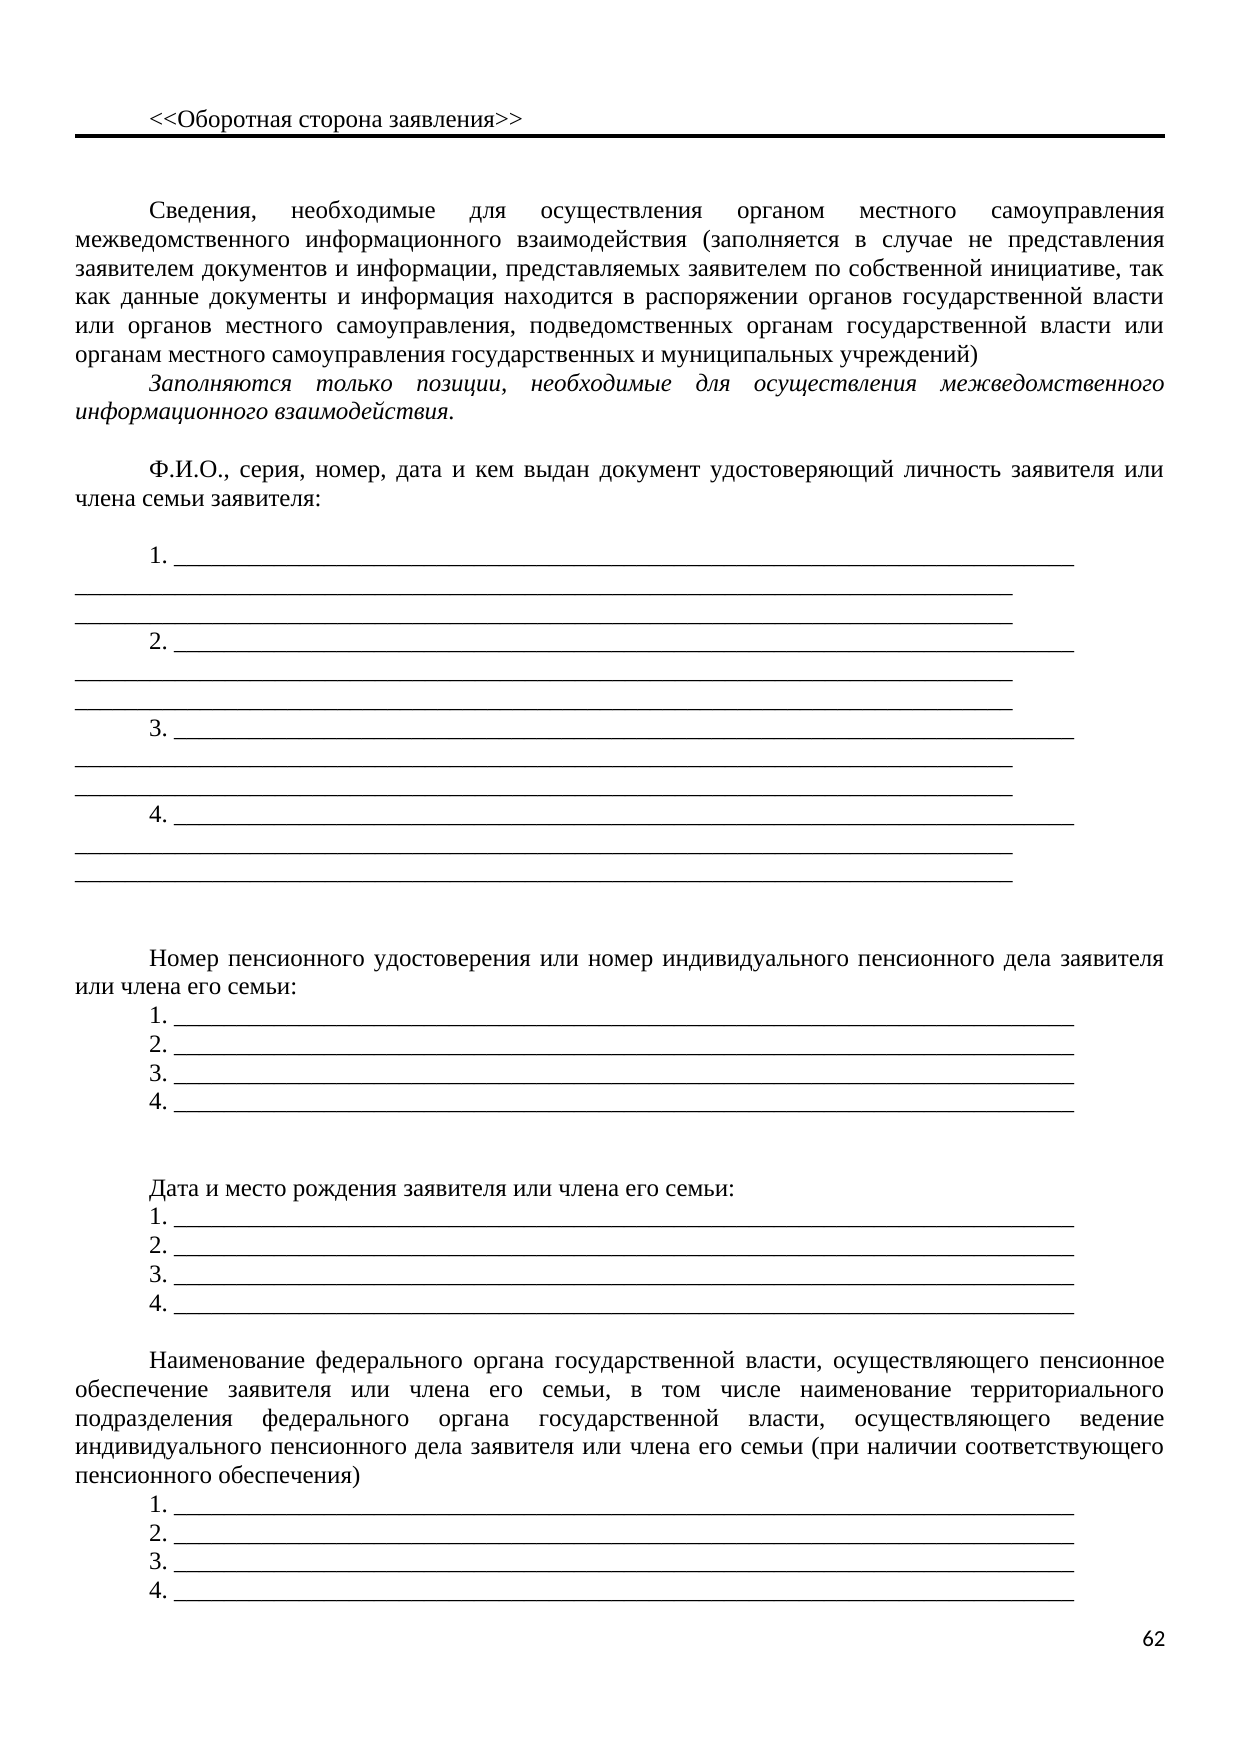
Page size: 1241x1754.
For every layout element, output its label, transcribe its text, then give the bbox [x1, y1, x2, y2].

text 3. ________________________________________________________________________ [75, 1259, 1165, 1288]
text 2. ________________________________________________________________________ [75, 1518, 1165, 1546]
text Дата и место рождения заявителя или члена его семьи: [75, 1173, 1165, 1201]
text ___________________________________________________________________________ [75, 856, 1165, 885]
text Ф.И.О., серия, номер, дата и кем выдан документ удостоверяющий личность заявителя или члена семьи заявителя: [75, 454, 1165, 511]
text 2. ________________________________________________________________________ [75, 1230, 1165, 1259]
text 2. ________________________________________________________________________ [75, 1029, 1165, 1058]
text 4. ________________________________________________________________________ [75, 1086, 1165, 1115]
text ___________________________________________________________________________ [75, 655, 1165, 684]
text ___________________________________________________________________________ [75, 770, 1165, 799]
text 1. ________________________________________________________________________ [75, 1000, 1165, 1029]
text ___________________________________________________________________________ [75, 569, 1165, 598]
text Заполняются только позиции, необходимые для осуществления межведомственного информационного взаимодействия. [75, 368, 1165, 425]
text Номер пенсионного удостоверения или номер индивидуального пенсионного дела заявителя или члена его семьи: [75, 943, 1165, 1000]
text 3. ________________________________________________________________________ [75, 1058, 1165, 1086]
text 4. ________________________________________________________________________ [75, 799, 1165, 828]
text <<Оборотная сторона заявления>> [75, 104, 1165, 134]
text 3. ________________________________________________________________________ [75, 1546, 1165, 1575]
text 1. ________________________________________________________________________ [75, 540, 1165, 569]
text Наименование федерального органа государственной власти, осуществляющего пенсионное обеспечение заявителя или члена его семьи, в том числе наименование территориального подразделения федерального органа государственной власти, осуществляющего ведение индивидуального пенсионного дела заявителя или члена его семьи (при наличии соответствующего пенсионного обеспечения) [75, 1345, 1165, 1489]
text ___________________________________________________________________________ [75, 684, 1165, 713]
text 1. ________________________________________________________________________ [75, 1201, 1165, 1230]
text Сведения, необходимые для осуществления органом местного самоуправления межведомственного информационного взаимодействия (заполняется в случае не представления заявителем документов и информации, представляемых заявителем по собственной инициативе, так как данные документы и информация находится в распоряжении органов государственной власти или органов местного самоуправления, подведомственных органам государственной власти или органам местного самоуправления государственных и муниципальных учреждений) [75, 195, 1165, 368]
text 1. ________________________________________________________________________ [75, 1489, 1165, 1518]
text 4. ________________________________________________________________________ [75, 1575, 1165, 1604]
text 3. ________________________________________________________________________ [75, 713, 1165, 741]
text 2. ________________________________________________________________________ [75, 626, 1165, 655]
text 4. ________________________________________________________________________ [75, 1288, 1165, 1316]
text ___________________________________________________________________________ [75, 828, 1165, 856]
text ___________________________________________________________________________ [75, 598, 1165, 626]
text ___________________________________________________________________________ [75, 741, 1165, 770]
